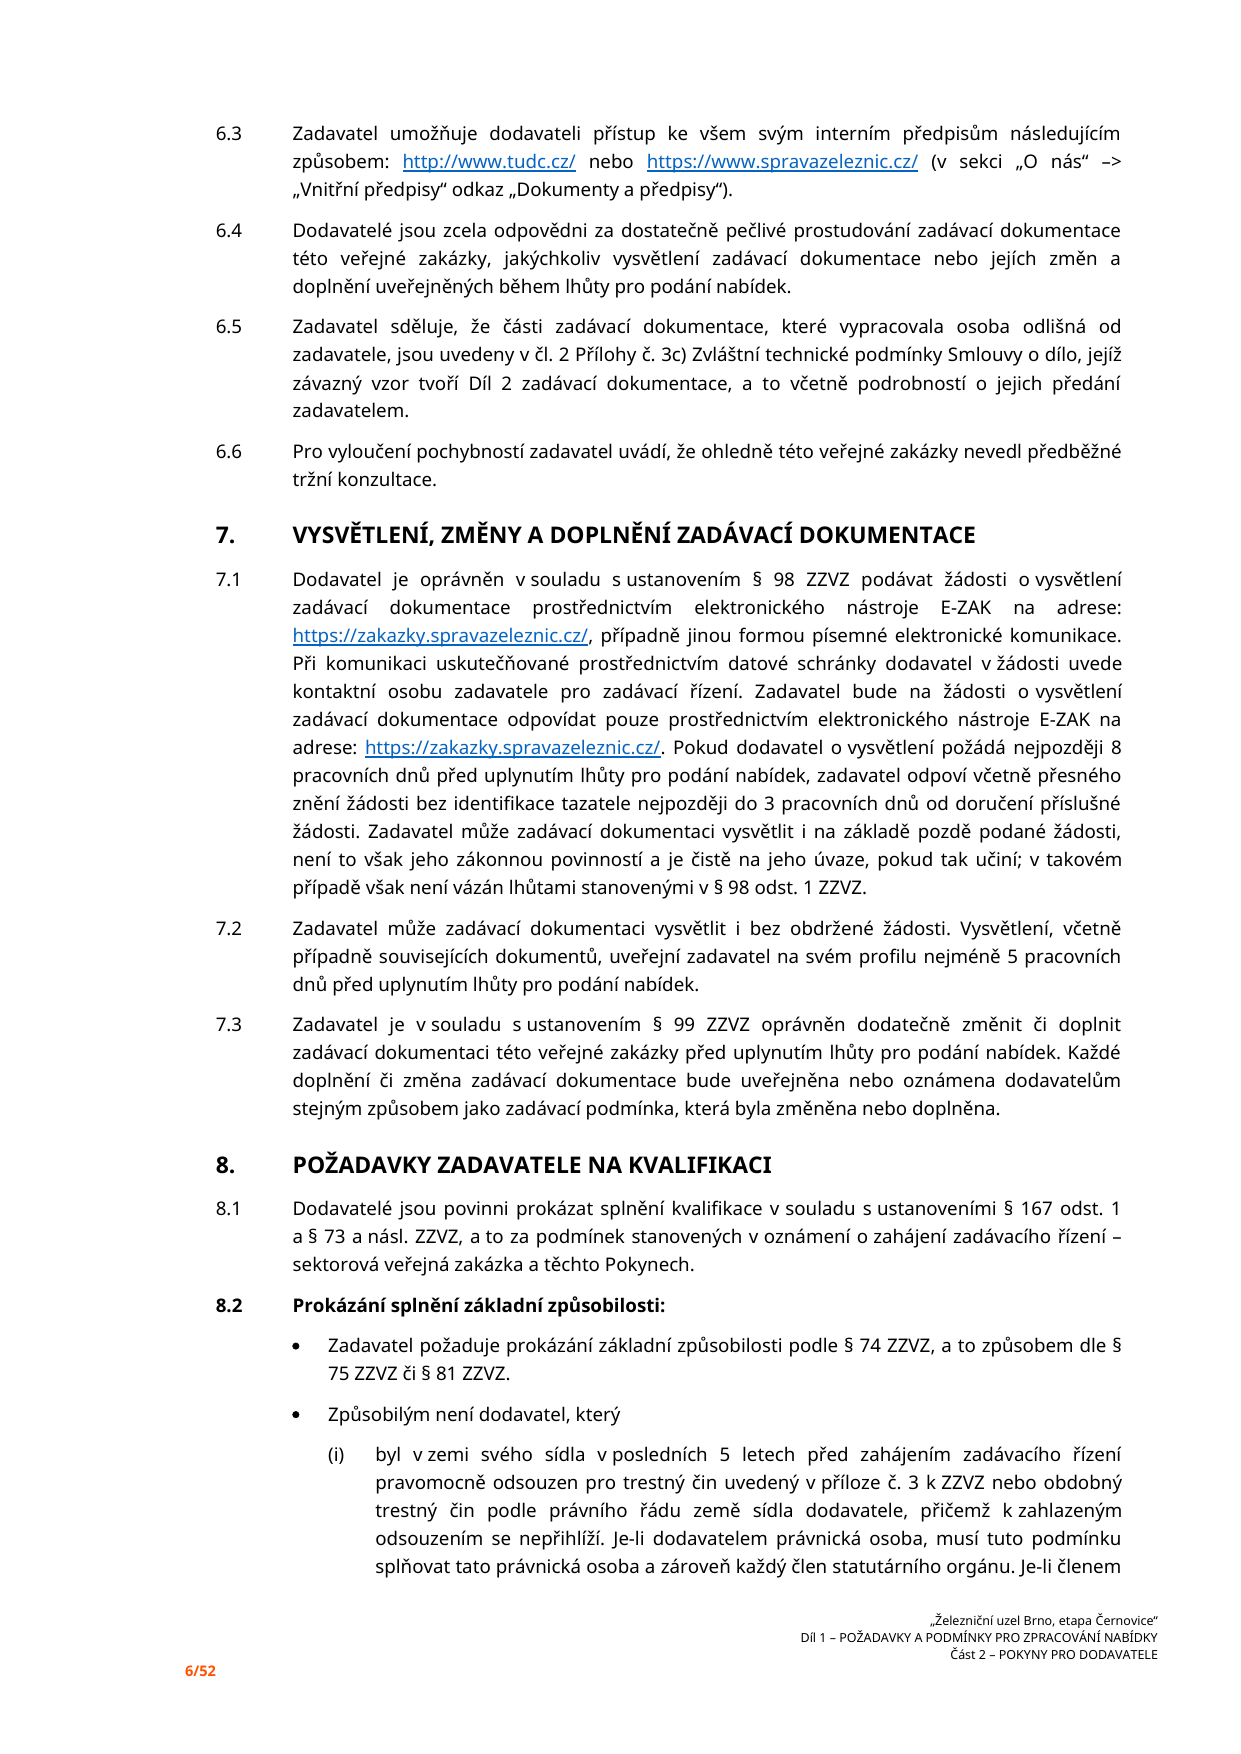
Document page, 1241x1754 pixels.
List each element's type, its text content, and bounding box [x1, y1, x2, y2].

text VYSVĚTLENÍ, ZMĚNY a DOPLNĚNÍ ZADÁVACÍ DOKUMENTACE [216, 519, 1122, 551]
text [328, 1442, 1122, 1579]
text Dodavatelé jsou zcela odpovědni za dostatečně pečlivé prostudování zadávací dokumentace této veřejné zakázky, jakýchkoliv vysvětlení zadávací dokumentace nebo jejích změn a doplnění uveřejněných během lhůty pro podání nabídek. [216, 217, 1122, 299]
text Zadavatel může zadávací dokumentaci vysvětlit i bez obdržené žádosti. Vysvětlení, včetně případně souvisejících dokumentů, uveřejní zadavatel na svém profilu nejméně 5 pracovních dnů před uplynutím lhůty pro podání nabídek. [216, 915, 1122, 997]
text Dodavatel je oprávněn v souladu s ustanovením § 98 ZZVZ podávat žádosti o vysvětlení zadávací dokumentace prostřednictvím elektronického nástroje E-ZAK na adrese: https://zakazky.spravazeleznic.cz/, případně jinou formou písemné elektronické komunikace. Při komunikaci uskutečňované prostřednictvím datové schránky dodavatel v žádosti uvede kontaktní osobu zadavatele pro zadávací řízení. Zadavatel bude na žádosti o vysvětlení zadávací dokumentace odpovídat pouze prostřednictvím elektronického nástroje E-ZAK na adrese: https://zakazky.spravazeleznic.cz/. Pokud dodavatel o vysvětlení požádá nejpozději 8 pracovních dnů před uplynutím lhůty pro podání nabídek, zadavatel odpoví včetně přesného znění žádosti bez identifikace tazatele nejpozději do 3 pracovních dnů od doručení příslušné žádosti. Zadavatel může zadávací dokumentaci vysvětlit i na základě pozdě podané žádosti, není to však jeho zákonnou povinností a je čistě na jeho úvaze, pokud tak učiní; v takovém případě však není vázán lhůtami stanovenými v § 98 odst. 1 ZZVZ. [216, 566, 1122, 900]
text Způsobilým není dodavatel, který [292, 1401, 1122, 1427]
text Zadavatel požaduje prokázání základní způsobilosti podle § 74 ZZVZ, a to způsobem dle § 75 ZZVZ či § 81 ZZVZ. [292, 1333, 1122, 1386]
text Dodavatelé jsou povinni prokázat splnění kvalifikace v souladu s ustanoveními § 167 odst. 1 a § 73 a násl. ZZVZ, a to za podmínek stanovených v oznámení o zahájení zadávacího řízení – sektorová veřejná zakázka a těchto Pokynech. [216, 1196, 1122, 1277]
text Pro vyloučení pochybností zadavatel uvádí, že ohledně této veřejné zakázky nevedl předběžné tržní konzultace. [216, 438, 1122, 492]
text POŽADAVKY ZADAVATELE NA KVALIFIKACI [216, 1149, 1122, 1180]
text Zadavatel umožňuje dodavateli přístup ke všem svým interním předpisům následujícím způsobem: http://www.tudc.cz/ nebo https://www.spravazeleznic.cz/ (v sekci „O nás“ –> „Vnitřní předpisy“ odkaz „Dokumenty a předpisy“). [216, 121, 1122, 202]
text Prokázání splnění základní způsobilosti: [216, 1292, 1122, 1318]
text Zadavatel sděluje, že části zadávací dokumentace, které vypracovala osoba odlišná od zadavatele, jsou uvedeny v čl. 2 Přílohy č. 3c) Zvláštní technické podmínky Smlouvy o dílo, jejíž závazný vzor tvoří Díl 2 zadávací dokumentace, a to včetně podrobností o jejich předání zadavatelem. [216, 314, 1122, 423]
text Zadavatel je v souladu s ustanovením § 99 ZZVZ oprávněn dodatečně změnit či doplnit zadávací dokumentaci této veřejné zakázky před uplynutím lhůty pro podání nabídek. Každé doplnění či změna zadávací dokumentace bude uveřejněna nebo oznámena dodavatelům stejným způsobem jako zadávací podmínka, která byla změněna nebo doplněna. [216, 1012, 1122, 1121]
